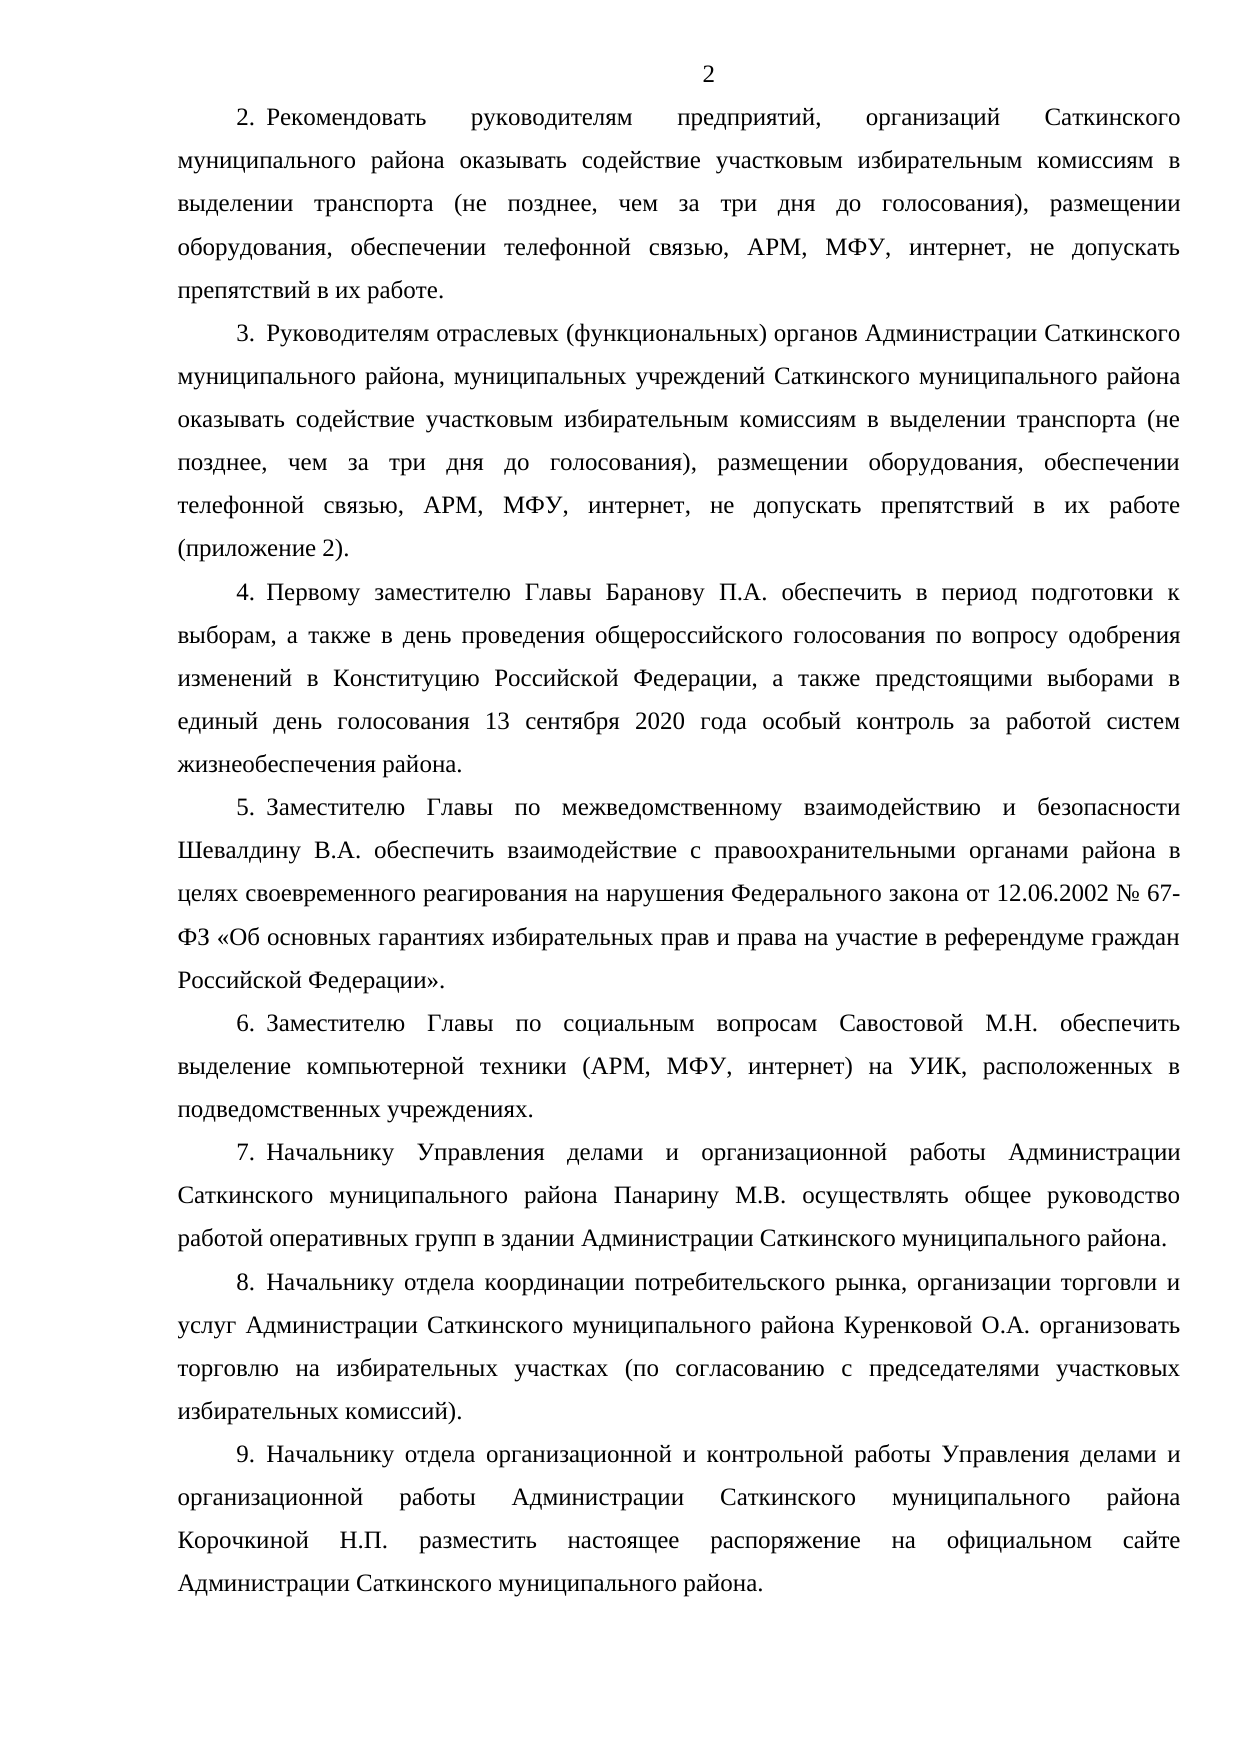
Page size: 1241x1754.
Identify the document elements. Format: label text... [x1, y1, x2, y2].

list Первому заместителю Главы Баранову П.А. обеспечить в период подготовки к выборам, а также в день проведения общероссийского голосования по вопросу одобрения изменений в Конституцию Российской Федерации, а также предстоящими выборами в единый день голосования 13 сентября 2020 года особый контроль за работой систем жизнеобеспечения района. [177, 577, 1181, 778]
list Начальнику отдела организационной и контрольной работы Управления делами и организационной работы Администрации Саткинского муниципального района Корочкиной Н.П. разместить настоящее распоряжение на официальном сайте Администрации Саткинского муниципального района. [177, 1439, 1181, 1597]
list Начальнику отдела координации потребительского рынка, организации торговли и услуг Администрации Саткинского муниципального района Куренковой О.А. организовать торговлю на избирательных участках (по согласованию с председателями участковых избирательных комиссий). [177, 1267, 1181, 1425]
list Заместителю Главы по социальным вопросам Савостовой М.Н. обеспечить выделение компьютерной техники (АРМ, МФУ, интернет) на УИК, расположенных в подведомственных учреждениях. [177, 1008, 1181, 1123]
list Рекомендовать руководителям предприятий, организаций Саткинского муниципального района оказывать содействие участковым избирательным комиссиям в выделении транспорта (не позднее, чем за три дня до голосования), размещении оборудования, обеспечении телефонной связью, АРМ, МФУ, интернет, не допускать препятствий в их работе. [177, 102, 1181, 303]
list 2 [236, 59, 1181, 88]
list Заместителю Главы по межведомственному взаимодействию и безопасности Шевалдину В.А. обеспечить взаимодействие с правоохранительными органами района в целях своевременного реагирования на нарушения Федерального закона от 12.06.2002 № 67-ФЗ «Об основных гарантиях избирательных прав и права на участие в референдуме граждан Российской Федерации». [177, 792, 1181, 993]
list Начальнику Управления делами и организационной работы Администрации Саткинского муниципального района Панарину М.В. осуществлять общее руководство работой оперативных групп в здании Администрации Саткинского муниципального района. [177, 1137, 1181, 1252]
list Руководителям отраслевых (функциональных) органов Администрации Саткинского муниципального района, муниципальных учреждений Саткинского муниципального района оказывать содействие участковым избирательным комиссиям в выделении транспорта (не позднее, чем за три дня до голосования), размещении оборудования, обеспечении телефонной связью, АРМ, МФУ, интернет, не допускать препятствий в их работе (приложение 2). [177, 318, 1181, 562]
